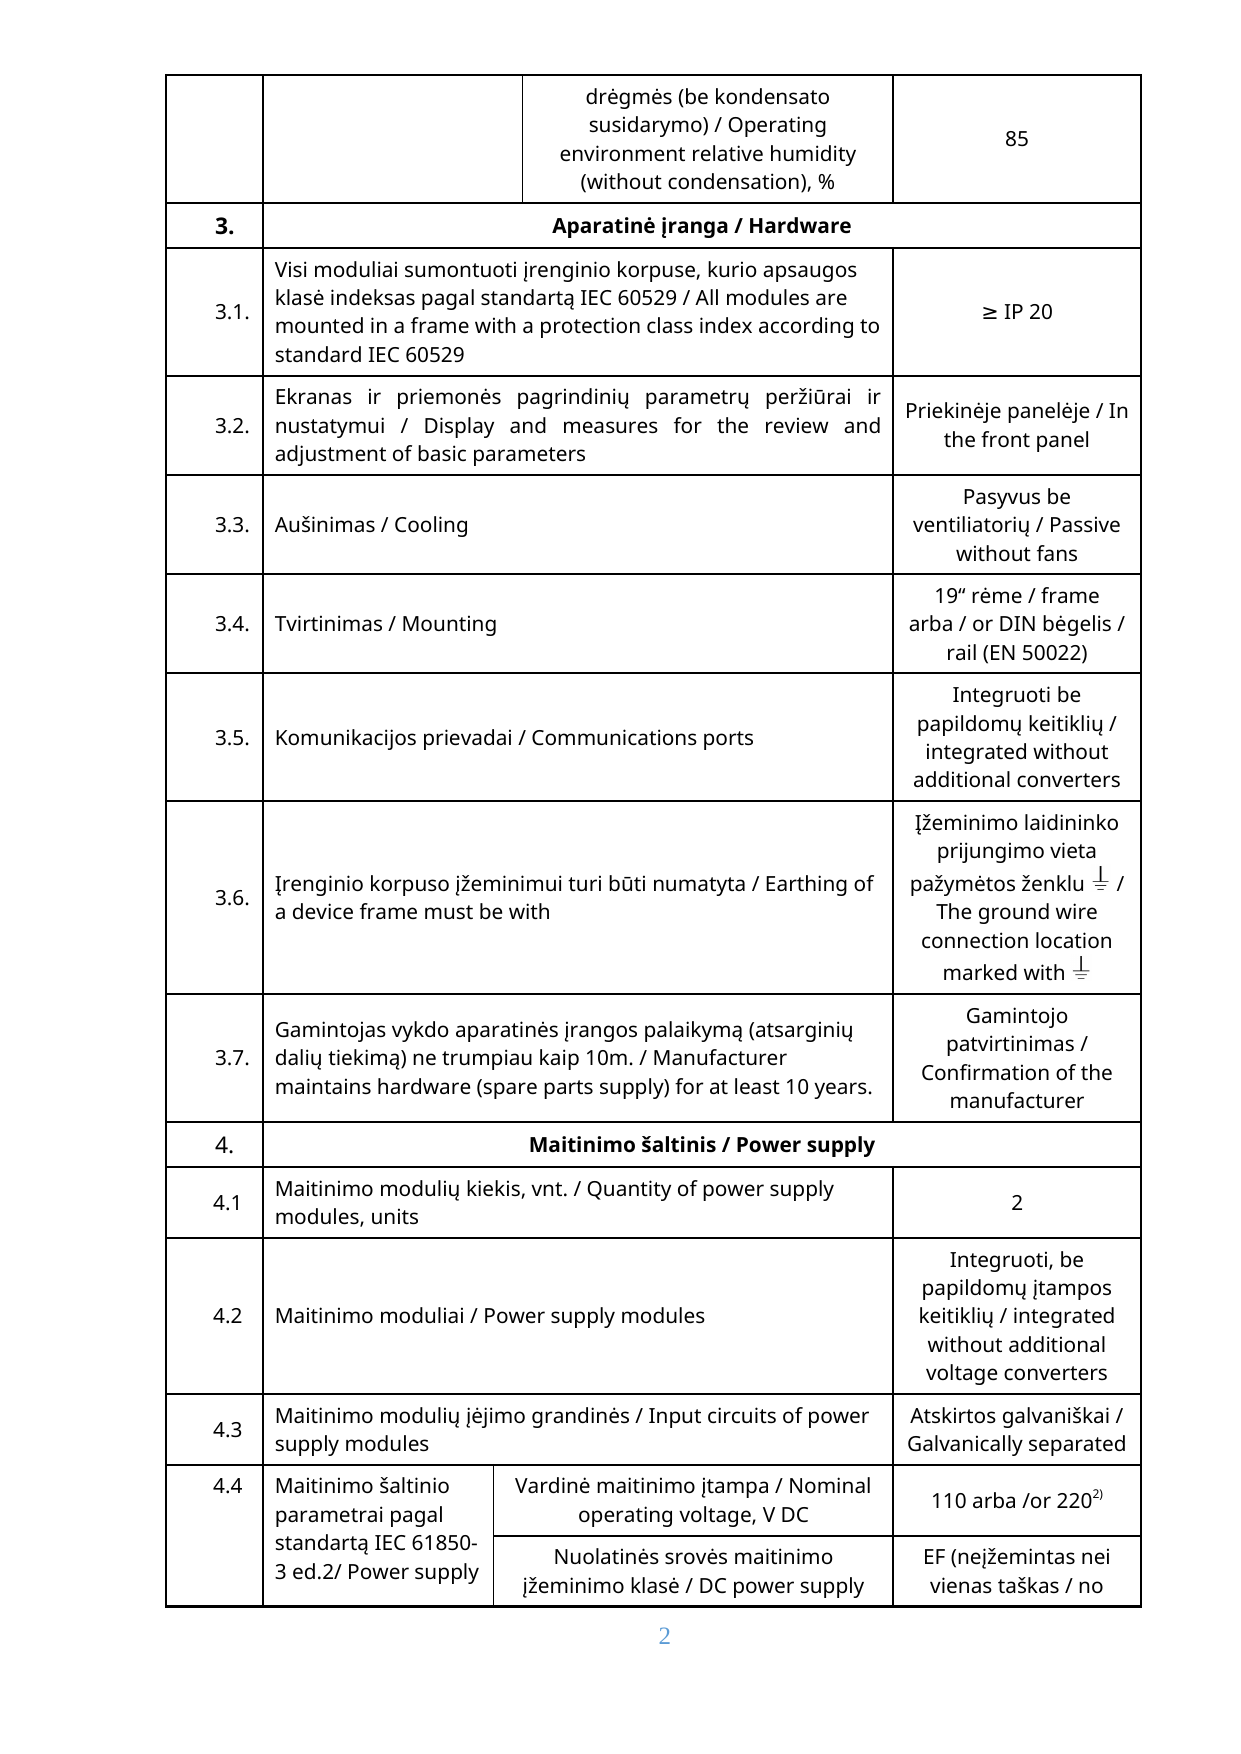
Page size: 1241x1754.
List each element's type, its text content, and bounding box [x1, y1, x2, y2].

table_cell 4.2 [167, 1239, 262, 1393]
table_cell ≥ IP 20 [894, 249, 1140, 374]
table_cell Ekranas ir priemonės pagrindinių parametrų peržiūrai ir nustatymui / Display and measures for the review and adjustment of basic parameters [264, 377, 892, 474]
table_cell Maitinimo moduliai / Power supply modules [264, 1239, 892, 1393]
table_cell Maitinimo modulių kiekis, vnt. / Quantity of power supply modules, units [264, 1168, 892, 1237]
table_cell Gamintojo patvirtinimas / Confirmation of the manufacturer [894, 995, 1140, 1121]
table_cell Pasyvus be ventiliatorių / Passive without fans [894, 476, 1140, 573]
table_cell Maitinimo šaltinis / Power supply [264, 1123, 1140, 1166]
table_cell [167, 249, 262, 374]
table_cell [167, 377, 262, 474]
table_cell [494, 1537, 892, 1605]
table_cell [894, 1537, 1140, 1605]
table_cell 4.3 [167, 1395, 262, 1464]
table_cell [167, 476, 262, 573]
table_cell Komunikacijos prievadai / Communications ports [264, 674, 892, 800]
table_cell Integruoti, be papildomų įtampos keitiklių / integrated without additional voltage converters [894, 1239, 1140, 1393]
table_cell 19“ rėme / frame arba / or DIN bėgelis / rail (EN 50022) [894, 575, 1140, 672]
table_cell Priekinėje panelėje / In the front panel [894, 377, 1140, 474]
picture [1090, 864, 1111, 892]
table_cell Aušinimas / Cooling [264, 476, 892, 573]
table_cell Integruoti be papildomų keitiklių / integrated without additional converters [894, 674, 1140, 800]
table_cell Įžeminimo laidininko prijungimo vieta pažymėtos ženklu / The ground wire connection location marked with [894, 802, 1140, 993]
table_cell [167, 802, 262, 993]
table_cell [523, 76, 892, 202]
table_cell 2 [894, 1168, 1140, 1237]
table_cell Įrenginio korpuso įžeminimui turi būti numatyta / Earthing of a device frame must be with [264, 802, 892, 993]
table_cell Gamintojas vykdo aparatinės įrangos palaikymą (atsarginių dalių tiekimą) ne trumpiau kaip 10m. / Manufacturer maintains hardware (spare parts supply) for at least 10 years. [264, 995, 892, 1121]
table_cell Vardinė maitinimo įtampa / Nominal operating voltage, V DC [494, 1466, 892, 1534]
table_cell [167, 575, 262, 672]
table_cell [894, 76, 1140, 202]
table_cell [167, 1123, 262, 1166]
table_cell [167, 674, 262, 800]
table_cell 4.1 [167, 1168, 262, 1237]
table_cell Aparatinė įranga / Hardware [264, 204, 1140, 247]
picture [1070, 954, 1092, 981]
table_cell Maitinimo modulių įėjimo grandinės / Input circuits of power supply modules [264, 1395, 892, 1464]
table_cell 110 arba /or 2202) [894, 1466, 1140, 1534]
table_cell Atskirtos galvaniškai / Galvanically separated [894, 1395, 1140, 1464]
table_cell [167, 995, 262, 1121]
table_cell Tvirtinimas / Mounting [264, 575, 892, 672]
table_cell [167, 204, 262, 247]
table_cell Maitinimo šaltinio parametrai pagal standartą IEC 61850-3 ed.2/ Power supply parameters according to the standard IEC 61850-3 ed.2 [264, 1466, 493, 1605]
table_cell Visi moduliai sumontuoti įrenginio korpuse, kurio apsaugos klasė indeksas pagal standartą IEC 60529 / All modules are mounted in a frame with a protection class index according to standard IEC 60529 [264, 249, 892, 374]
table_cell 4.4 [167, 1466, 262, 1605]
